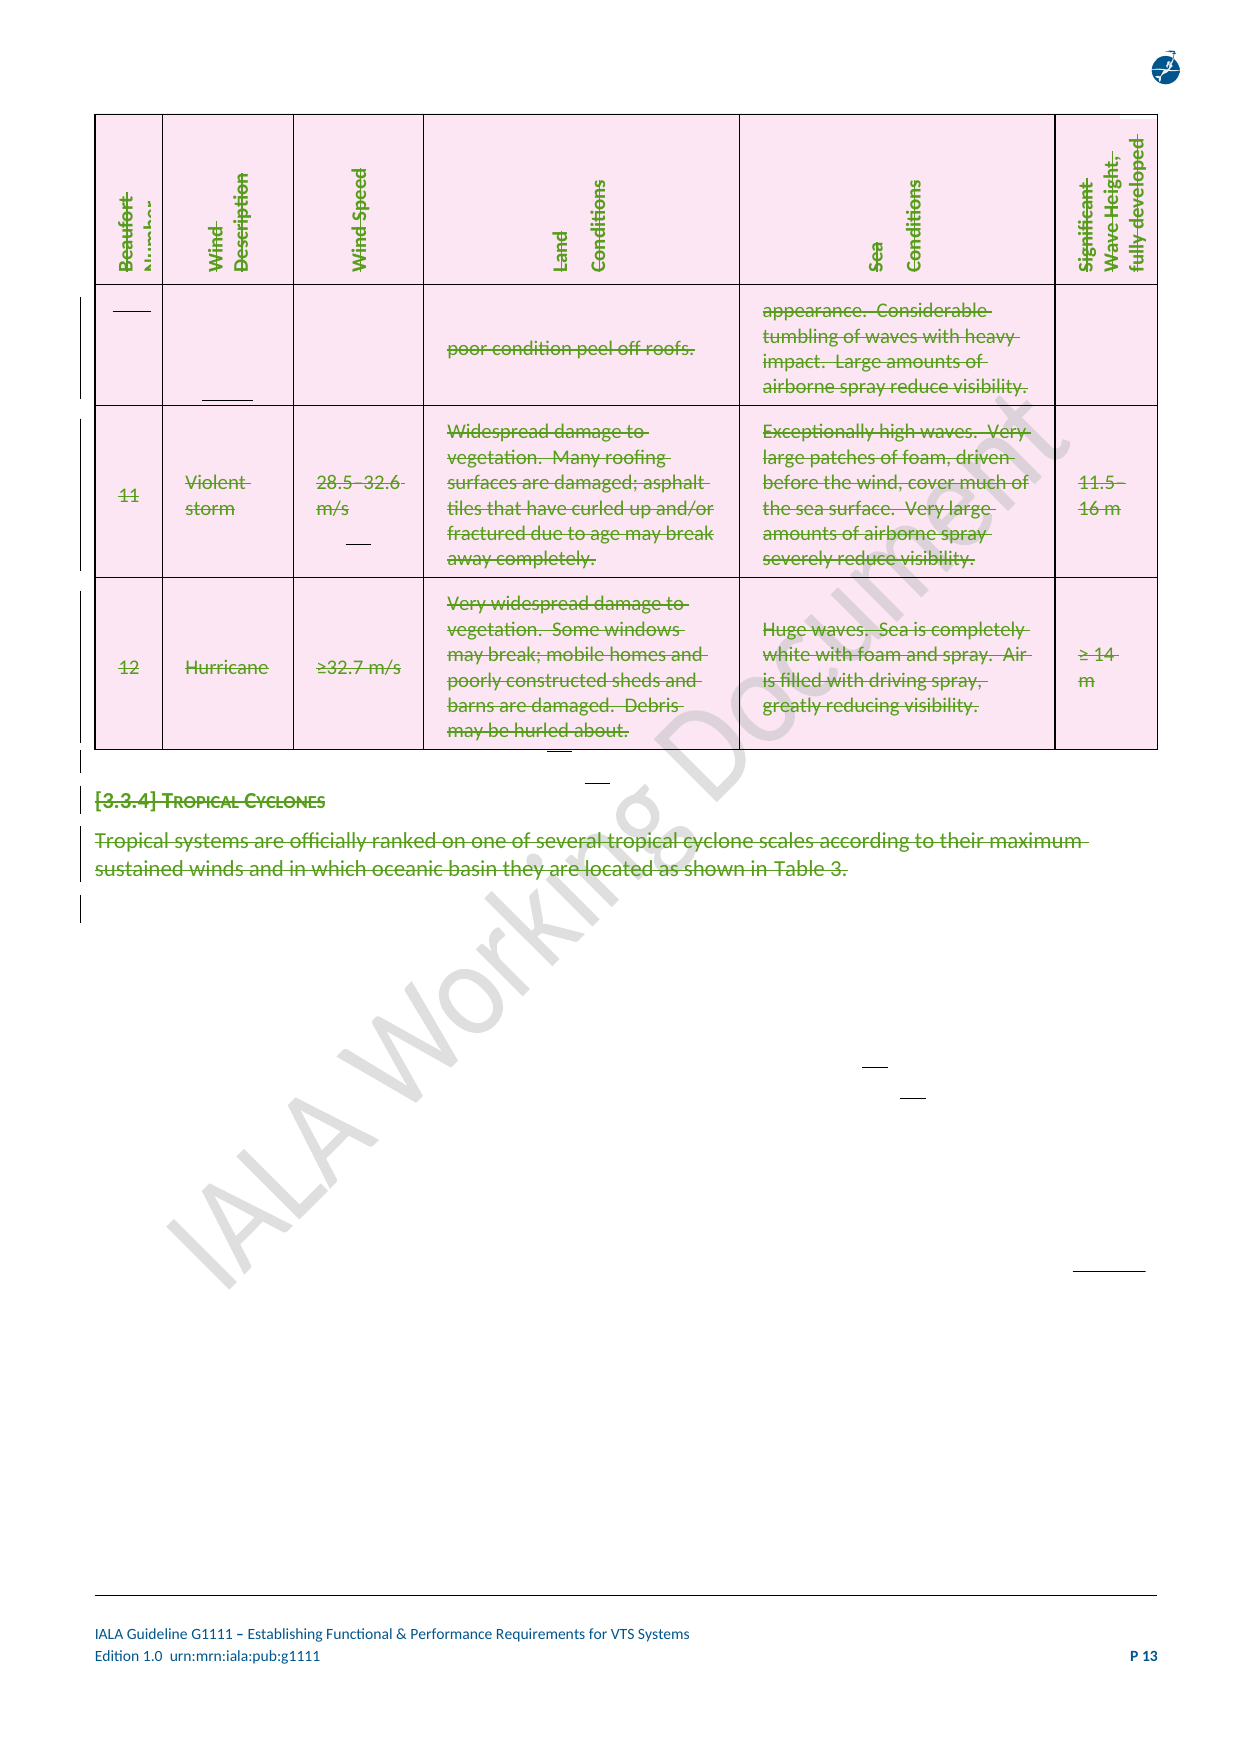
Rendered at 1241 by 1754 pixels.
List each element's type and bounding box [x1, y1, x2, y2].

picture [1120, 0, 1239, 119]
picture [1120, 115, 1157, 119]
